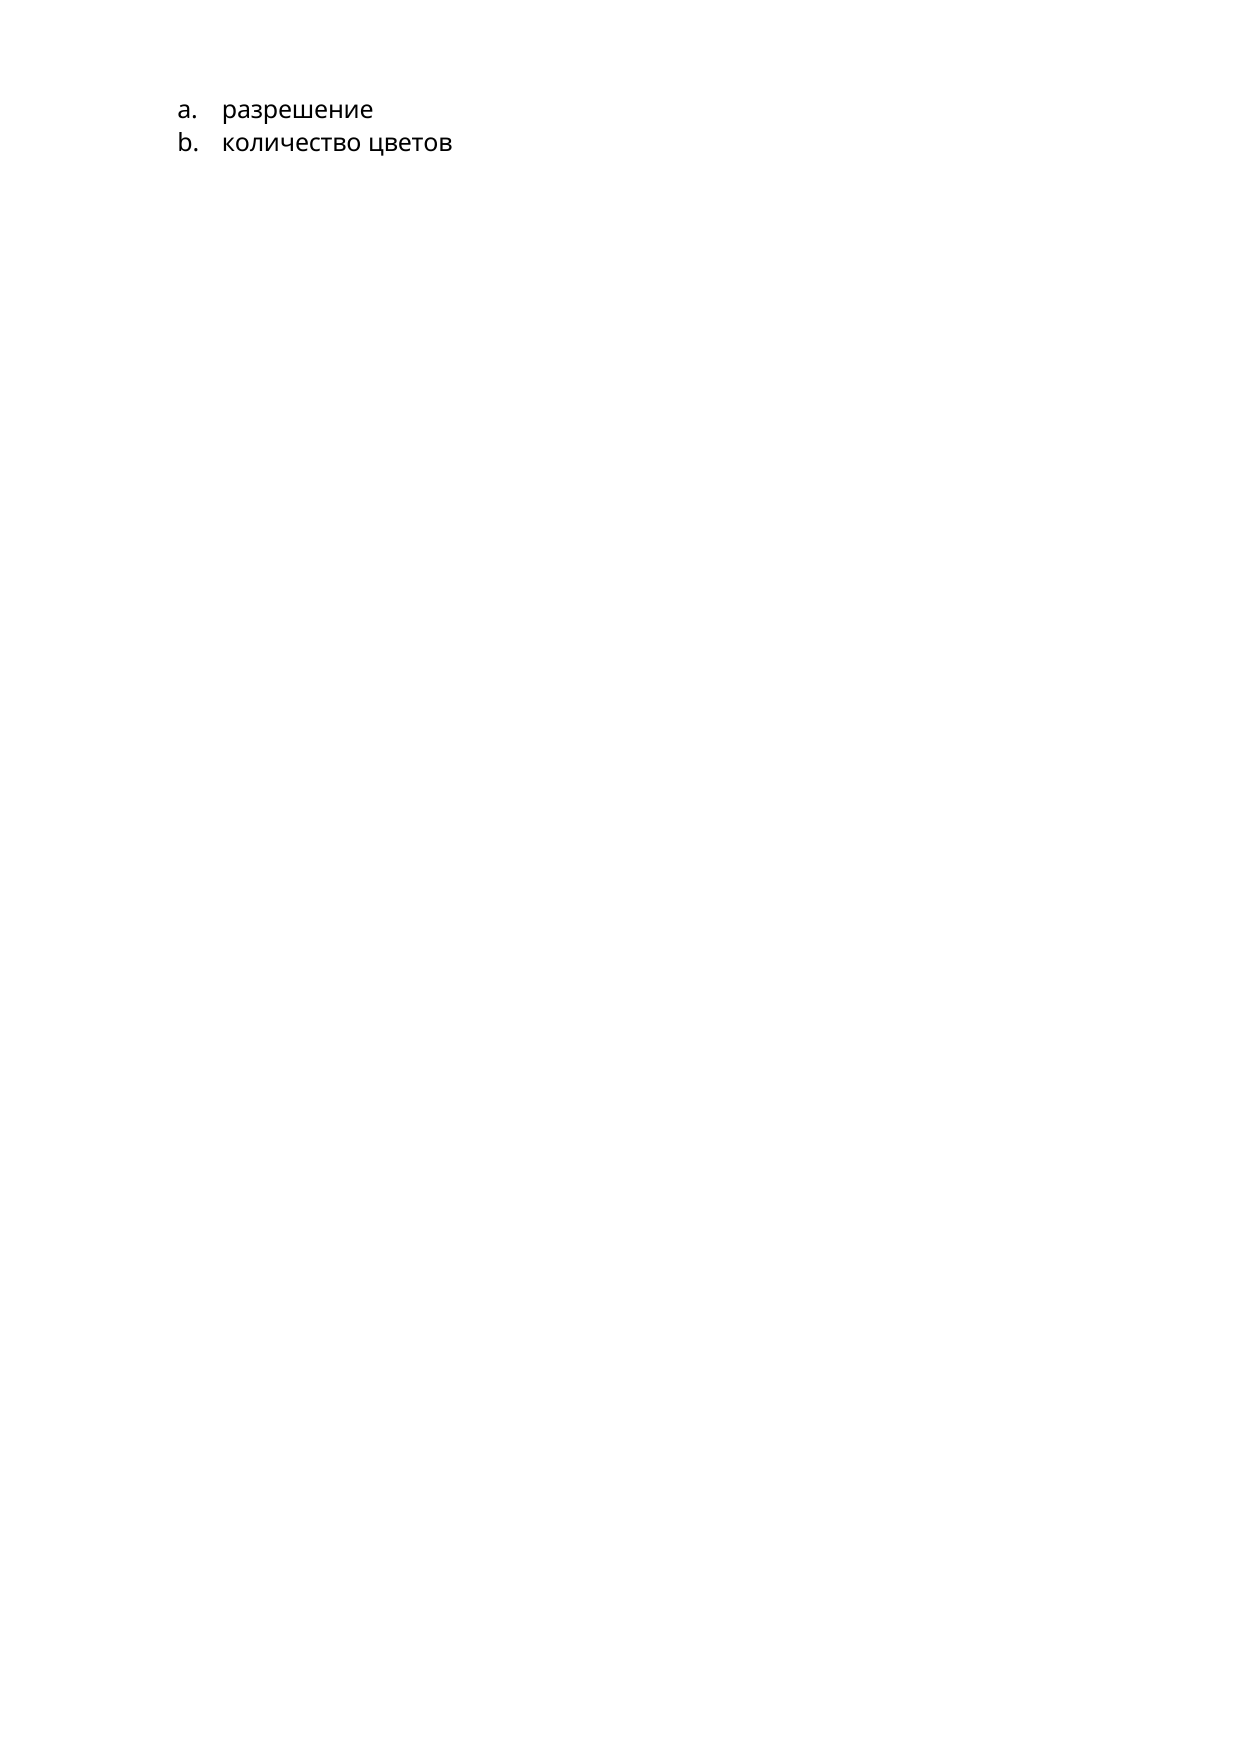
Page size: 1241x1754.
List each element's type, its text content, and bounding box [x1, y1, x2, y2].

list количество цветов [177, 125, 1196, 159]
list разрешение [177, 96, 1196, 124]
